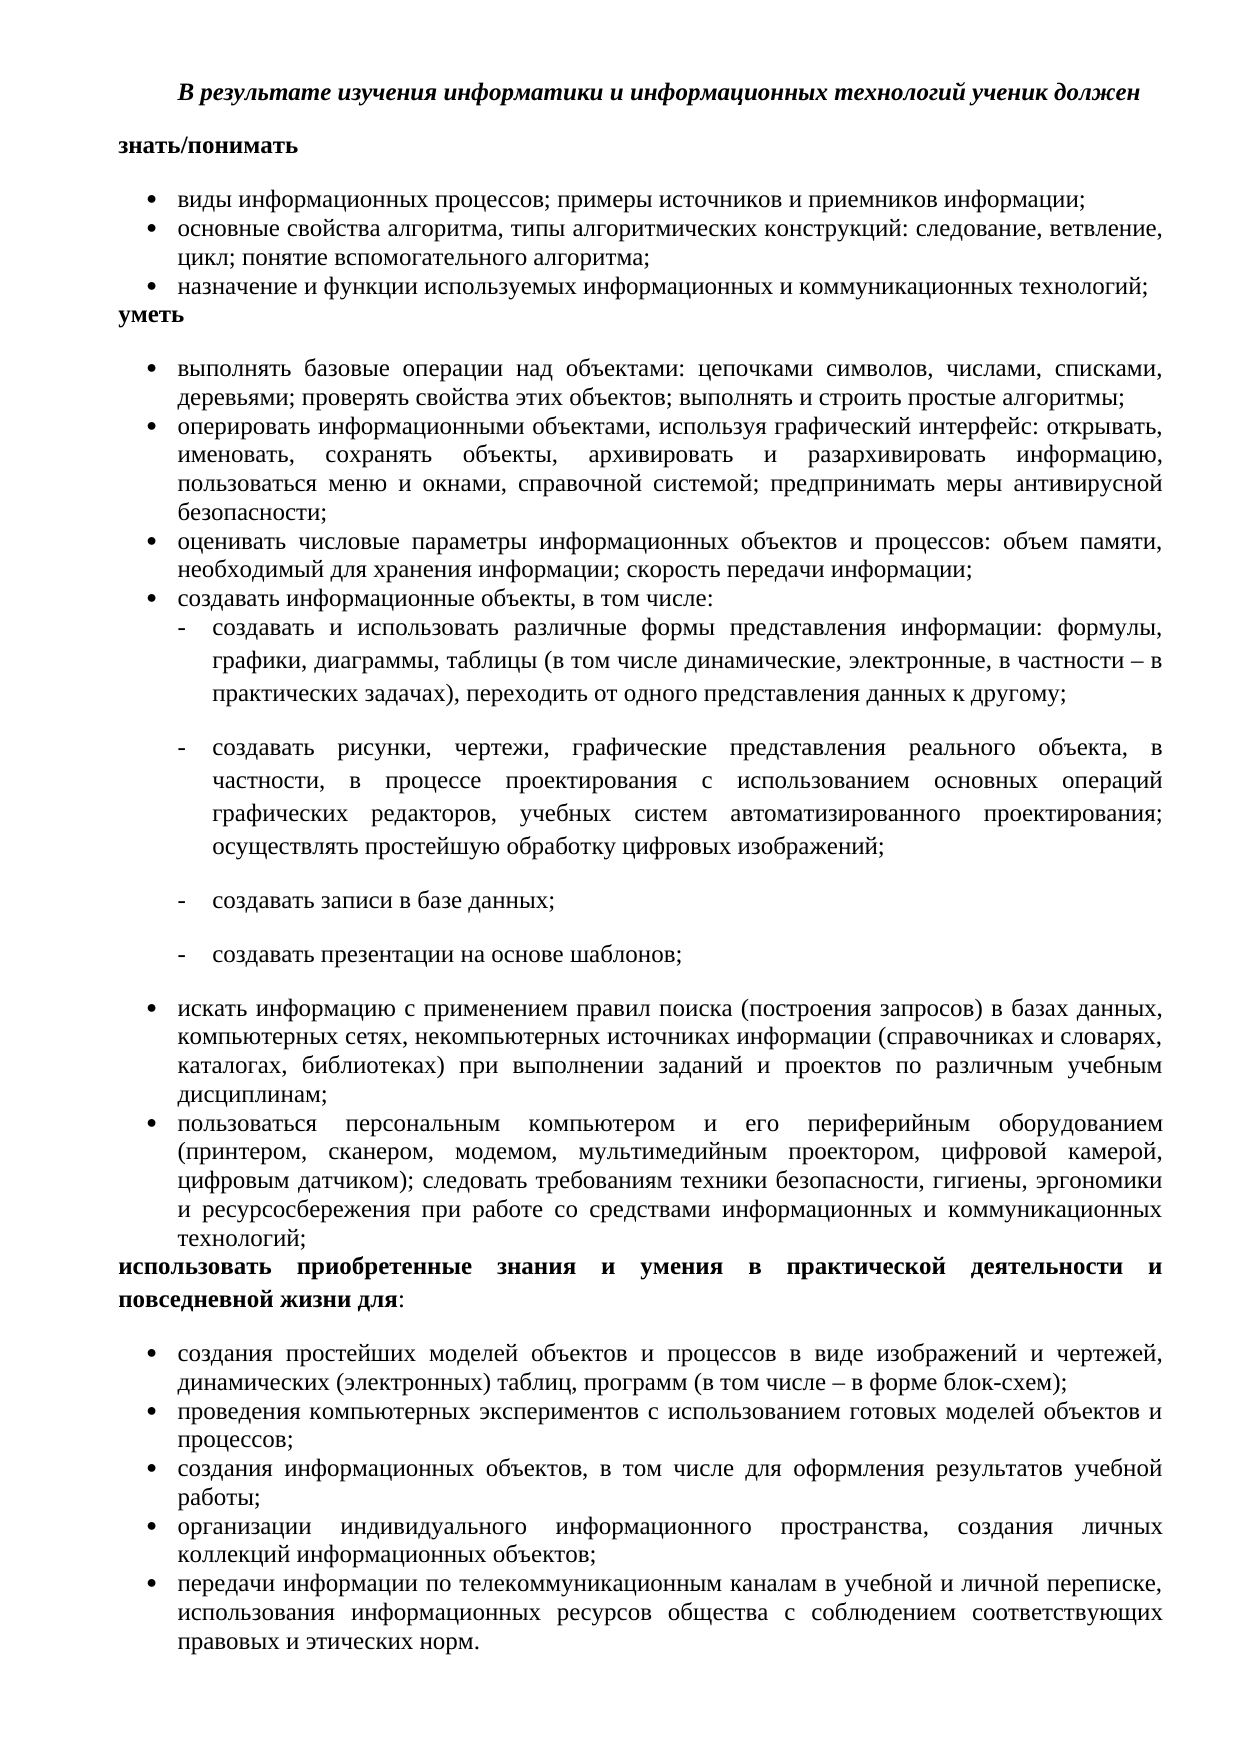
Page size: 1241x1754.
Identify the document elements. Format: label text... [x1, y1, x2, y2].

list выполнять базовые операции над объектами: цепочками символов, числами, списками, деревьями; проверять свойства этих объектов; выполнять и строить простые алгоритмы; [148, 353, 1163, 411]
list передачи информации по телекоммуникационным каналам в учебной и личной переписке, использования информационных ресурсов общества с соблюдением соответствующих правовых и этических норм. [148, 1568, 1163, 1654]
list искать информацию с применением правил поиска (построения запросов) в базах данных, компьютерных сетях, некомпьютерных источниках информации (справочниках и словарях, каталогах, библиотеках) при выполнении заданий и проектов по различным учебным дисциплинам; [148, 993, 1163, 1108]
text - создавать презентации на основе шаблонов; [177, 939, 1163, 967]
text В результате изучения информатики и информационных технологий ученик должен [118, 77, 1163, 106]
text использовать приобретенные знания и умения в практической деятельности и повседневной жизни для: [118, 1251, 1163, 1313]
text знать/понимать [118, 131, 1163, 159]
list создавать информационные объекты, в том числе: [148, 583, 1163, 612]
list проведения компьютерных экспериментов с использованием готовых моделей объектов и процессов; [148, 1396, 1163, 1453]
list оценивать числовые параметры информационных объектов и процессов: объем памяти, необходимый для хранения информации; скорость передачи информации; [148, 526, 1163, 583]
list организации индивидуального информационного пространства, создания личных коллекций информационных объектов; [148, 1511, 1163, 1568]
list создания простейших моделей объектов и процессов в виде изображений и чертежей, динамических (электронных) таблиц, программ (в том числе – в форме блок-схем); [148, 1338, 1163, 1396]
list назначение и функции используемых информационных и коммуникационных технологий; [148, 271, 1163, 299]
list оперировать информационными объектами, используя графический интерфейс: открывать, именовать, сохранять объекты, архивировать и разархивировать информацию, пользоваться меню и окнами, справочной системой; предпринимать меры антивирусной безопасности; [148, 411, 1163, 526]
list виды информационных процессов; примеры источников и приемников информации; [148, 184, 1163, 213]
list основные свойства алгоритма, типы алгоритмических конструкций: следование, ветвление, цикл; понятие вспомогательного алгоритма; [148, 213, 1163, 271]
text - создавать рисунки, чертежи, графические представления реального объекта, в частности, в процессе проектирования с использованием основных операций графических редакторов, учебных систем автоматизированного проектирования; осуществлять простейшую обработку цифровых изображений; [177, 732, 1163, 860]
text уметь [118, 299, 1163, 328]
list пользоваться персональным компьютером и его периферийным оборудованием (принтером, сканером, модемом, мультимедийным проектором, цифровой камерой, цифровым датчиком); следовать требованиям техники безопасности, гигиены, эргономики и ресурсосбережения при работе со средствами информационных и коммуникационных технологий; [148, 1108, 1163, 1251]
text - создавать записи в базе данных; [177, 885, 1163, 914]
text - создавать и использовать различные формы представления информации: формулы, графики, диаграммы, таблицы (в том числе динамические, электронные, в частности – в практических задачах), переходить от одного представления данных к другому; [177, 612, 1163, 707]
list создания информационных объектов, в том числе для оформления результатов учебной работы; [148, 1453, 1163, 1511]
